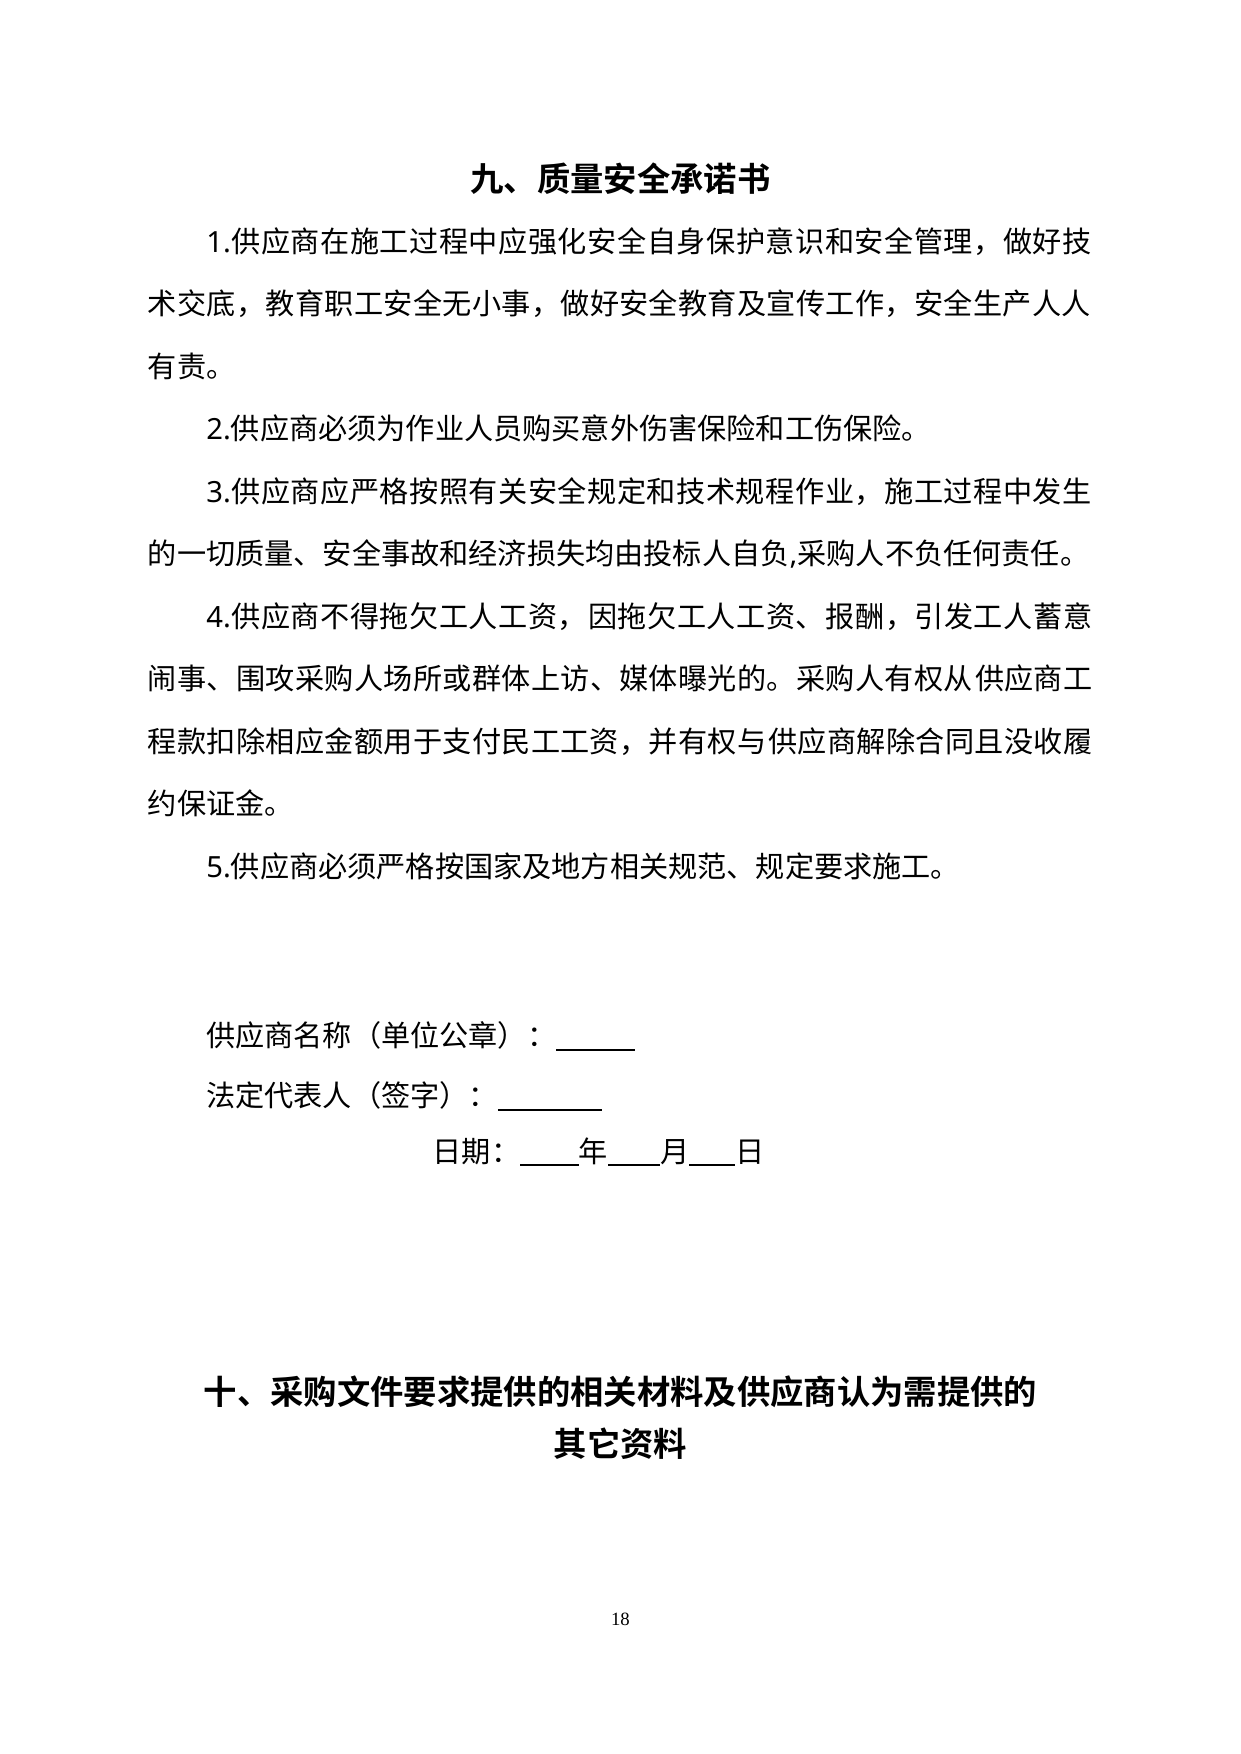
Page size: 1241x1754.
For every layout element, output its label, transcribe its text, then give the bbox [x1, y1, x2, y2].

text 九、质量安全承诺书 [148, 150, 1092, 202]
text 2.供应商必须为作业人员购买意外伤害保险和工伤保险。 [148, 389, 1092, 452]
text 1.供应商在施工过程中应强化安全自身保护意识和安全管理，做好技术交底，教育职工安全无小事，做好安全教育及宣传工作，安全生产人人有责。 [148, 202, 1092, 389]
text 供应商名称（单位公章）： [148, 998, 1092, 1058]
text 其它资料 [148, 1415, 1092, 1467]
text 4.供应商不得拖欠工人工资，因拖欠工人工资、报酬，引发工人蓄意闹事、围攻采购人场所或群体上访、媒体曝光的。采购人有权从供应商工程款扣除相应金额用于支付民工工资，并有权与供应商解除合同且没收履约保证金。 [148, 577, 1092, 827]
text 日期： 年 月 日 [148, 1119, 1049, 1173]
text 3.供应商应严格按照有关安全规定和技术规程作业，施工过程中发生的一切质量、安全事故和经济损失均由投标人自负,采购人不负任何责任。 [148, 452, 1092, 577]
text 十、采购文件要求提供的相关材料及供应商认为需提供的 [148, 1363, 1092, 1415]
text 5.供应商必须严格按国家及地方相关规范、规定要求施工。 [148, 827, 1092, 889]
text 法定代表人（签字）： [148, 1058, 1092, 1119]
